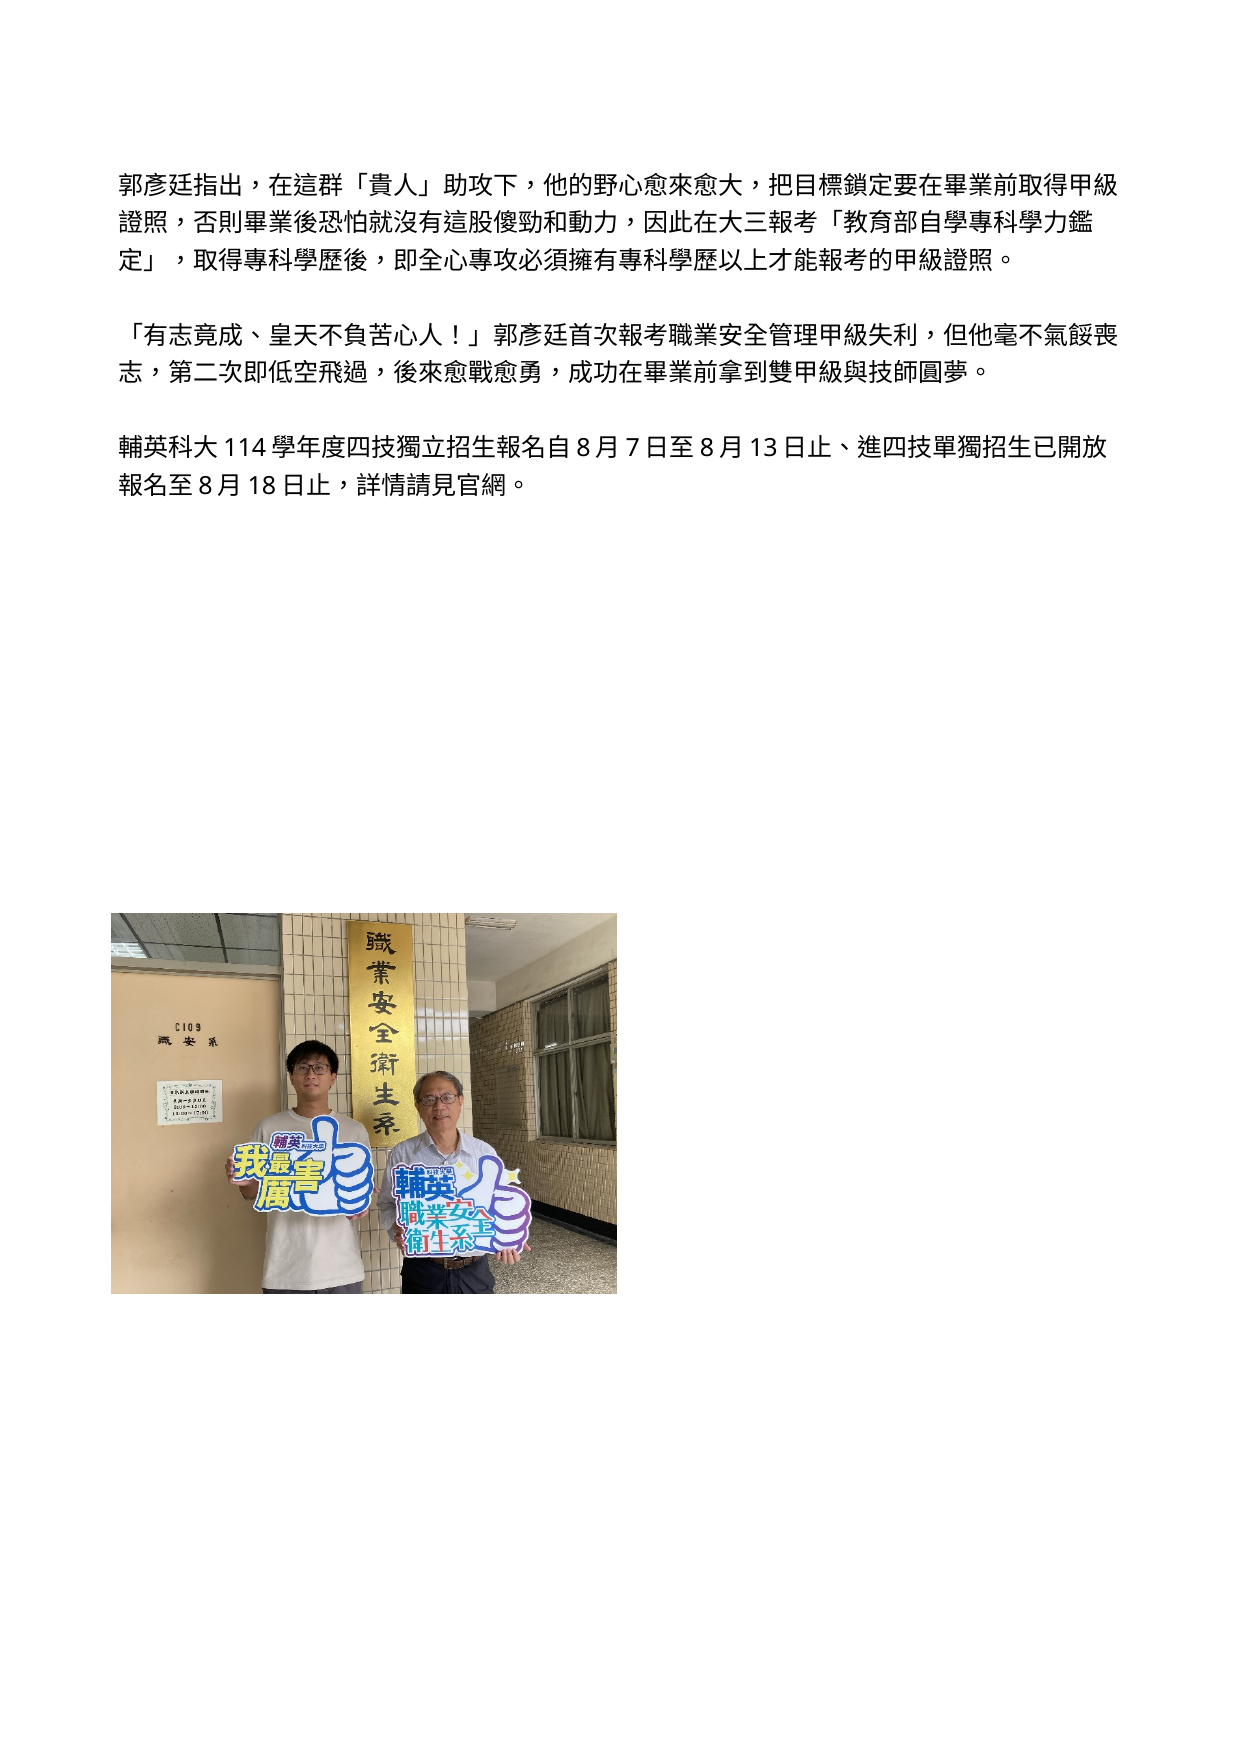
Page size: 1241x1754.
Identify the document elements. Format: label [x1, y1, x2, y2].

text [118, 127, 1122, 502]
picture [111, 913, 617, 1294]
